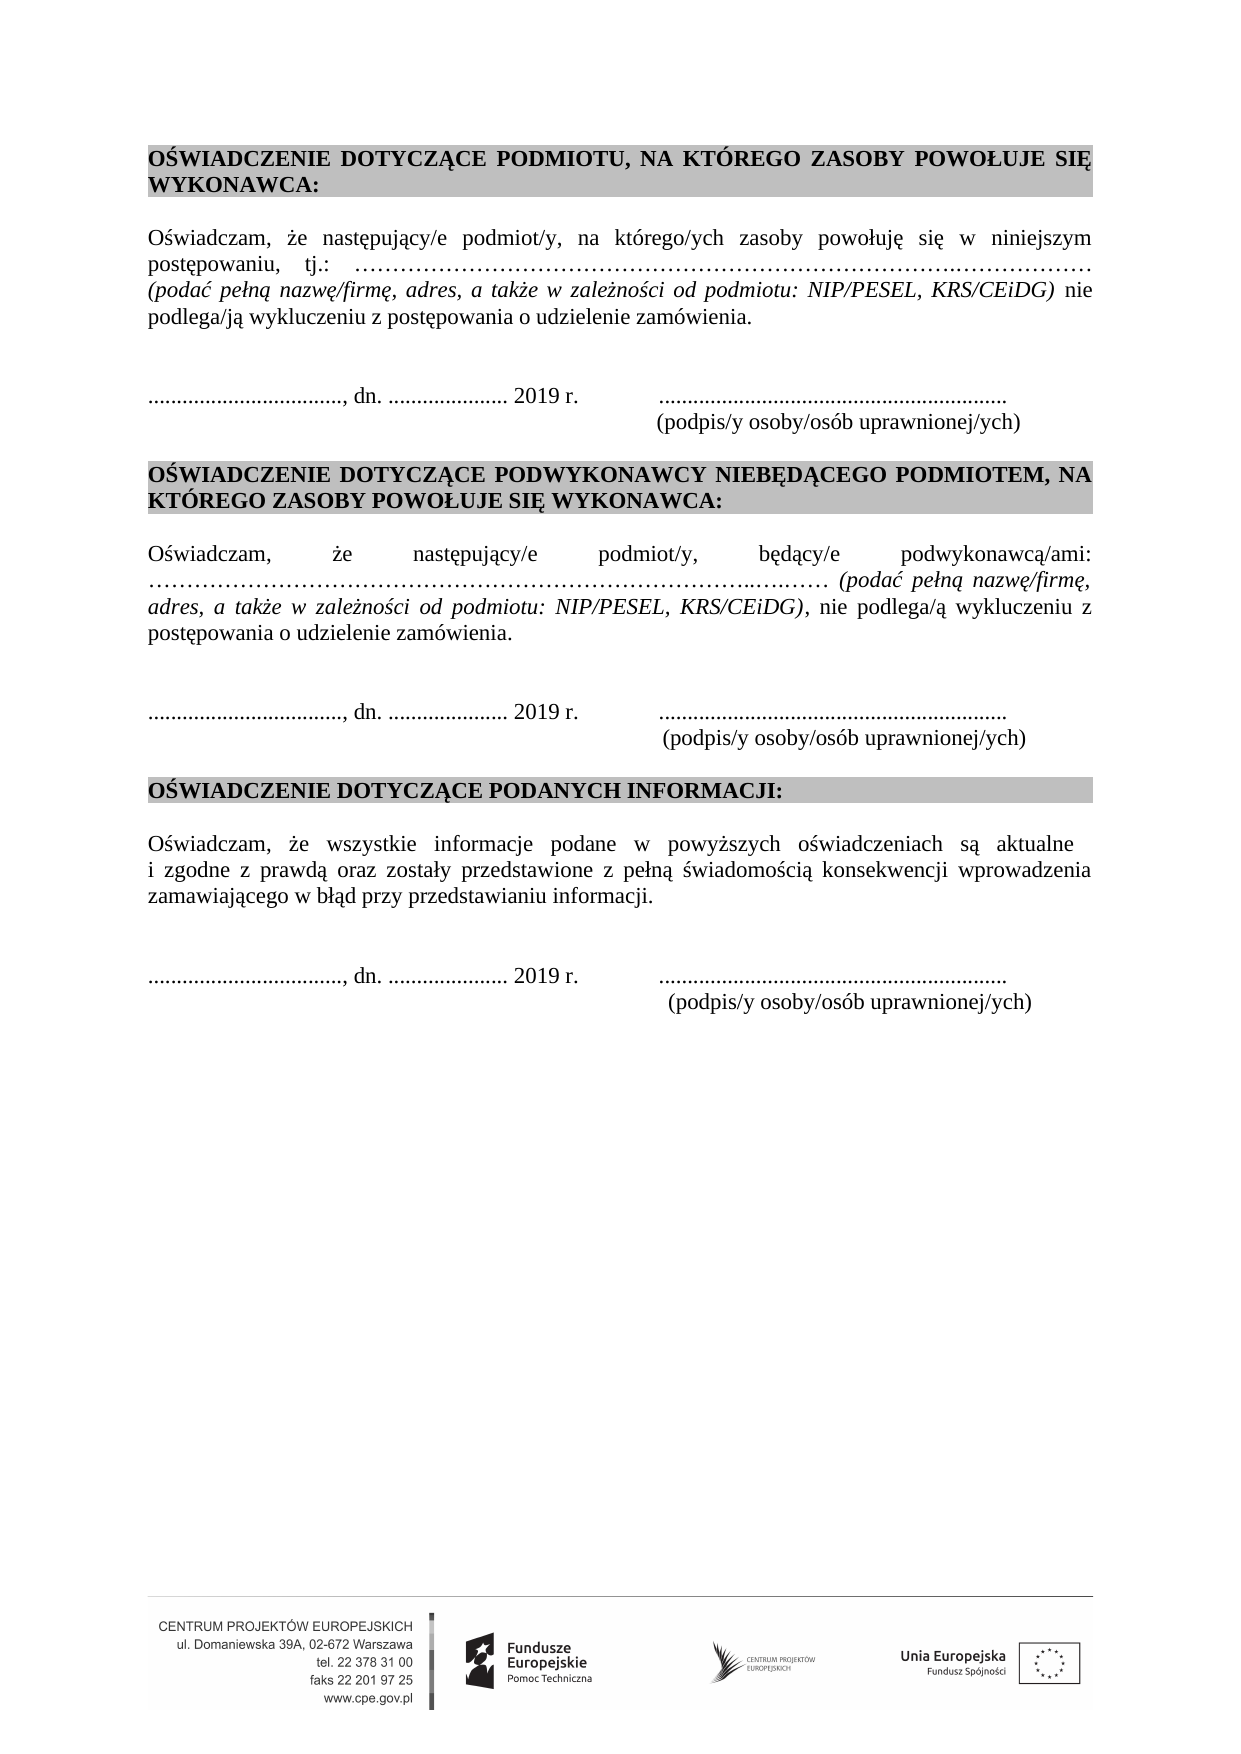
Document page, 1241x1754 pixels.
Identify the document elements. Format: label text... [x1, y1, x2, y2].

text (podpis/y osoby/osób uprawnionej/ych) [148, 988, 1093, 1014]
text Oświadczam, że wszystkie informacje podane w powyższych oświadczeniach są aktualne i zgodne z prawdą oraz zostały przedstawione z pełną świadomością konsekwencji wprowadzenia zamawiającego w błąd przy przedstawianiu informacji. [148, 830, 1093, 909]
text (podpis/y osoby/osób uprawnionej/ych) [148, 724, 1093, 751]
text .................................., dn. ..................... 2019 r. ............................................................. [148, 698, 1093, 724]
text Oświadczam, że następujący/e podmiot/y, będący/e podwykonawcą/ami: ……………………………………………………………………..….…… (podać pełną nazwę/firmę, adres, a także w zależności od podmiotu: NIP/PESEL, KRS/CEiDG), nie podlega/ą wykluczeniu z postępowania o udzielenie zamówienia. [148, 540, 1093, 645]
text Oświadczam, że następujący/e podmiot/y, na którego/ych zasoby powołuję się w niniejszym postępowaniu, tj.: …………………………………………………………………….……………… (podać pełną nazwę/firmę, adres, a także w zależności od podmiotu: NIP/PESEL, KRS/CEiDG) nie podlega/ją wykluczeniu z postępowania o udzielenie zamówienia. [148, 224, 1093, 329]
text OŚWIADCZENIE DOTYCZĄCE PODMIOTU, NA KTÓREGO ZASOBY POWOŁUJE SIĘ WYKONAWCA: [148, 145, 1093, 197]
text (podpis/y osoby/osób uprawnionej/ych) [148, 408, 1093, 434]
picture [147, 1596, 1094, 1710]
text OŚWIADCZENIE DOTYCZĄCE PODANYCH INFORMACJI: [148, 777, 1093, 803]
text OŚWIADCZENIE DOTYCZĄCE PODWYKONAWCY NIEBĘDĄCEGO PODMIOTEM, NA KTÓREGO ZASOBY POWOŁUJE SIĘ WYKONAWCA: [148, 461, 1093, 514]
text .................................., dn. ..................... 2019 r. ............................................................. [148, 962, 1093, 988]
text .................................., dn. ..................... 2019 r. ............................................................. [148, 382, 1093, 408]
